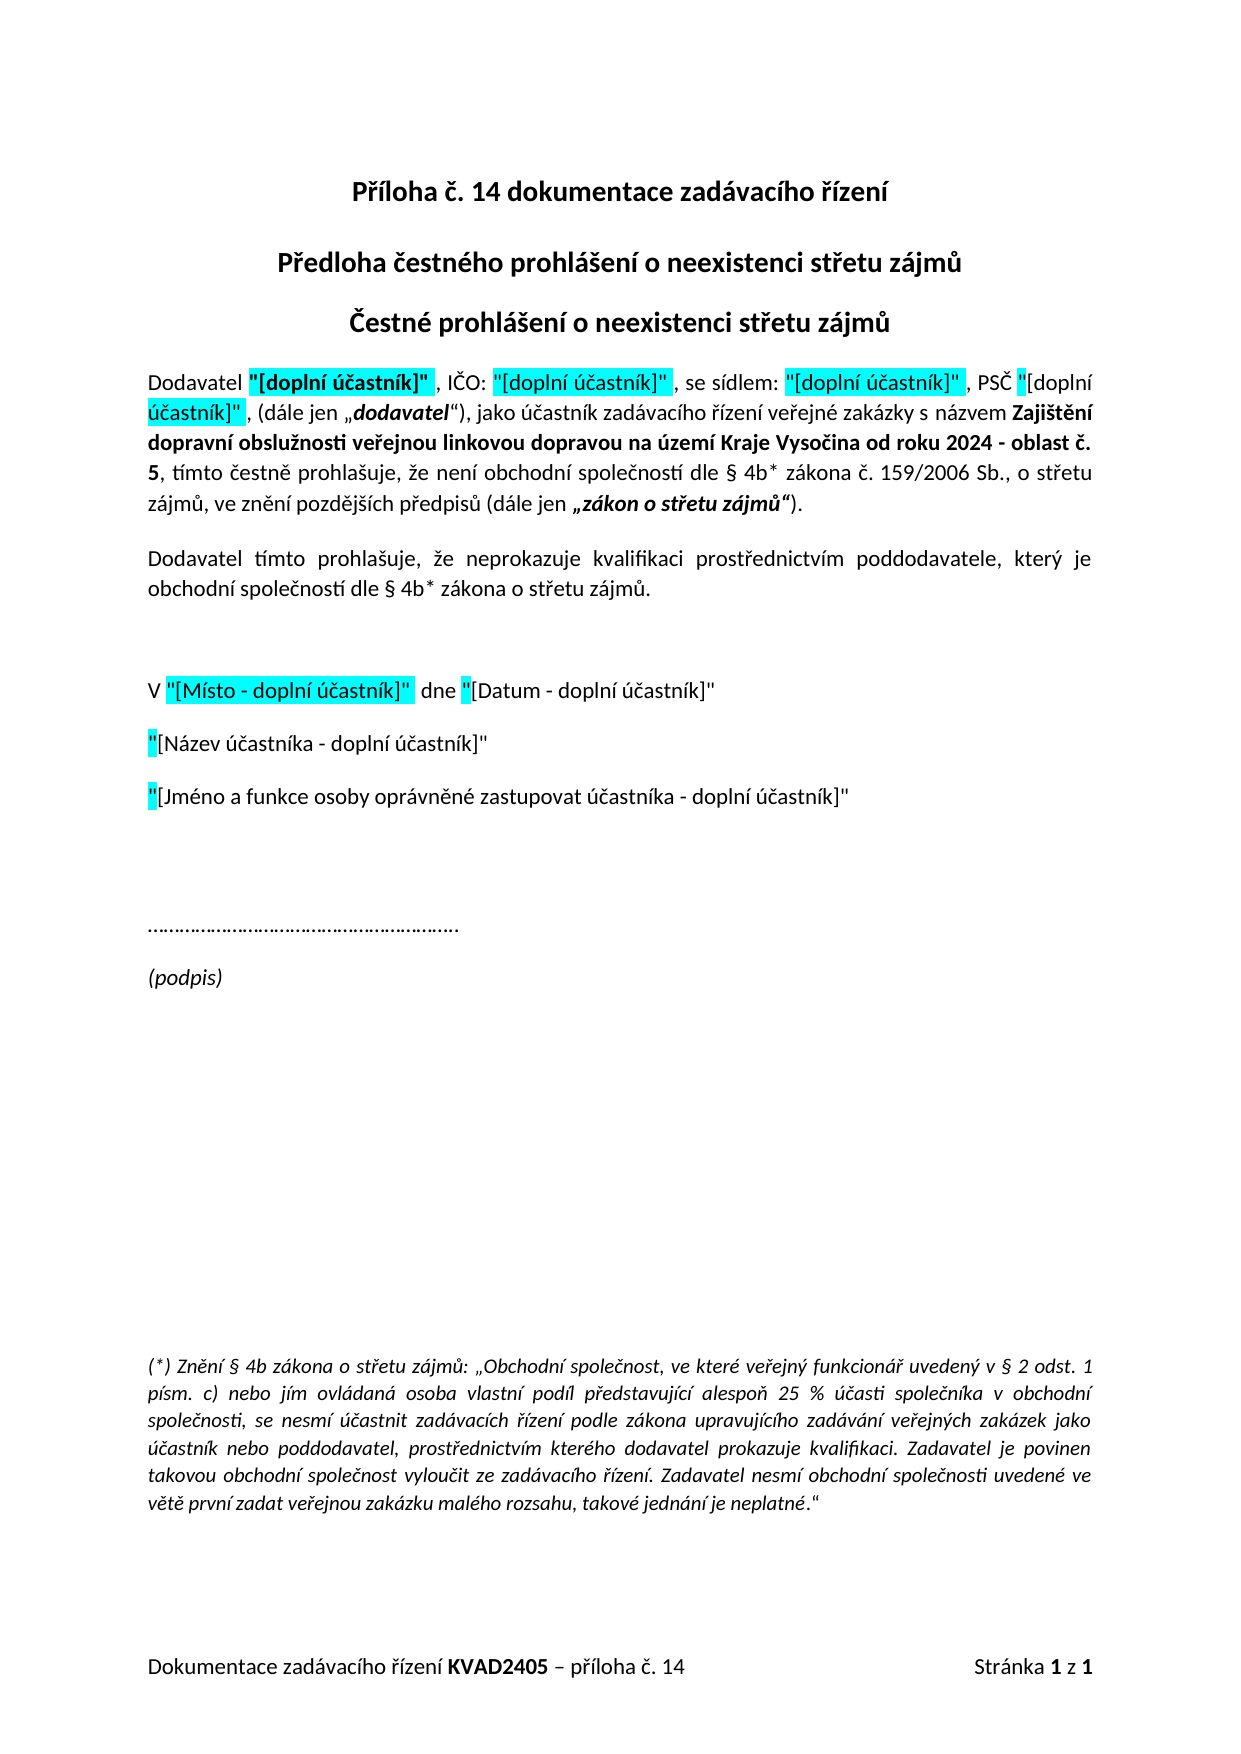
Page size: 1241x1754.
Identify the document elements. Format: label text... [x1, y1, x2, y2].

text Dodavatel tímto prohlašuje, že neprokazuje kvalifikaci prostřednictvím poddodavatele, který je obchodní společností dle § 4b* zákona o střetu zájmů. [148, 544, 1093, 602]
text (*) Znění § 4b zákona o střetu zájmů: „Obchodní společnost, ve které veřejný funkcionář uvedený v § 2 odst. 1 písm. c) nebo jím ovládaná osoba vlastní podíl představující alespoň 25 % účasti společníka v obchodní společnosti, se nesmí účastnit zadávacích řízení podle zákona upravujícího zadávání veřejných zakázek jako účastník nebo poddodavatel, prostřednictvím kterého dodavatel prokazuje kvalifikaci. Zadavatel je povinen takovou obchodní společnost vyloučit ze zadávacího řízení. Zadavatel nesmí obchodní společnosti uvedené ve větě první zadat veřejnou zakázku malého rozsahu, takové jednání je neplatné.“ [148, 1353, 1093, 1515]
text Dodavatel , IČO: , se sídlem: , PSČ , (dále jen „dodavatel“), jako účastník zadávacího řízení veřejné zakázky s názvem Zajištění dopravní obslužnosti veřejnou linkovou dopravou na území Kraje Vysočina od roku 2024 - oblast č. 5, tímto čestně prohlašuje, že není obchodní společností dle § 4b* zákona č. 159/2006 Sb., o střetu zájmů, ve znění pozdějších předpisů (dále jen „zákon o střetu zájmů“). [148, 368, 1093, 517]
text Příloha č. 14 dokumentace zadávacího řízení [148, 173, 1093, 208]
text ………………………………………………….. [148, 910, 1093, 938]
text V dne [148, 676, 166, 704]
text (podpis) [148, 963, 1093, 991]
text Předloha čestného prohlášení o neexistenci střetu zájmů [148, 244, 1093, 279]
text V dne [471, 676, 1093, 704]
text Čestné prohlášení o neexistenci střetu zájmů [148, 304, 1093, 340]
text V dne [415, 676, 461, 704]
